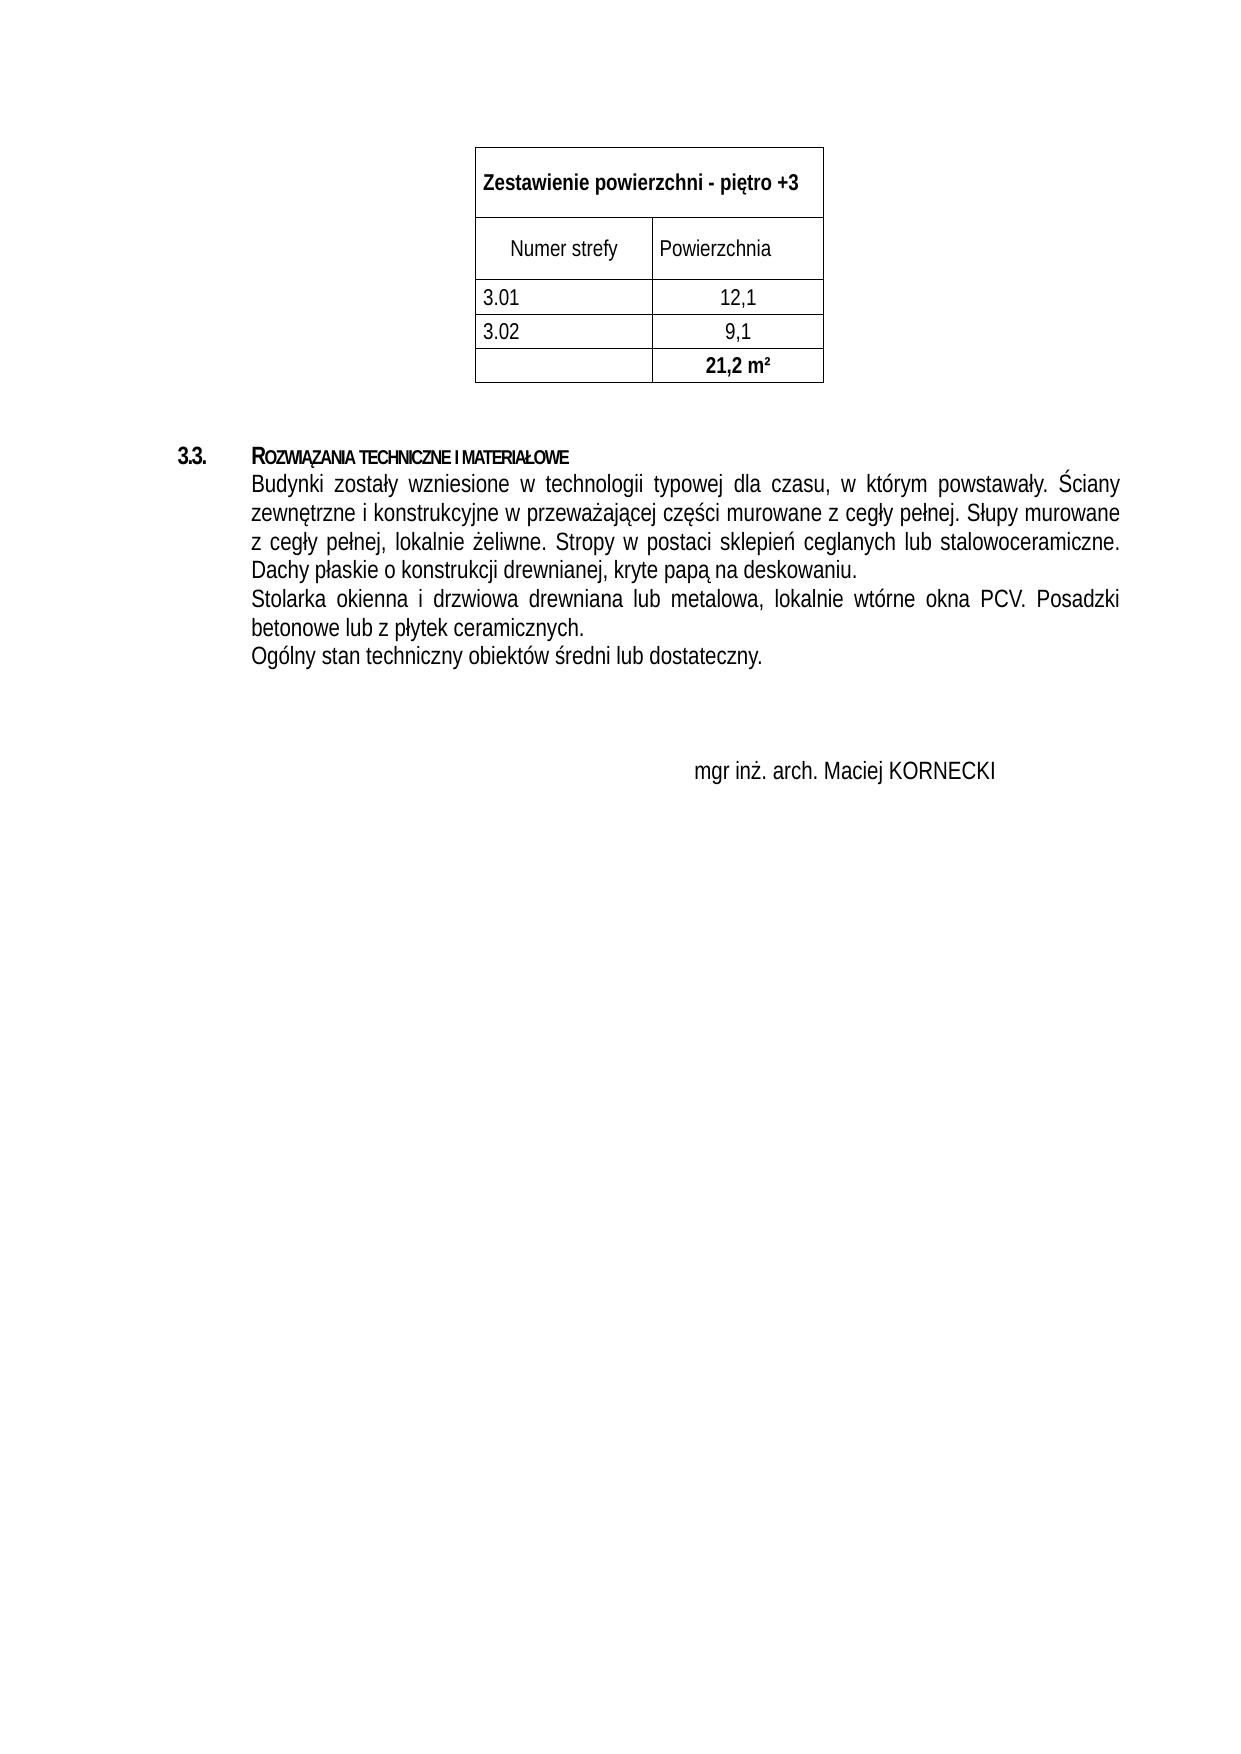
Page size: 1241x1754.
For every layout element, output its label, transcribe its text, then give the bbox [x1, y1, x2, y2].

table_cell 3.02 [476, 315, 652, 348]
table_header Zestawienie powierzchni - piętro +3 [476, 148, 823, 217]
text Budynki zostały wzniesione w technologii typowej dla czasu, w którym powstawały. Ściany zewnętrzne i konstrukcyjne w przeważającej części murowane z cegły pełnej. Słupy murowane z cegły pełnej, lokalnie żeliwne. Stropy w postaci sklepień ceglanych lub stalowoceramiczne. Dachy płaskie o konstrukcji drewnianej, kryte papą na deskowaniu. [251, 469, 1122, 584]
text Ogólny stan techniczny obiektów średni lub dostateczny. [251, 641, 1122, 670]
table_cell 12,1 [653, 280, 823, 313]
text mgr inż. arch. Maciej KORNECKI [620, 756, 1122, 784]
table_cell [476, 349, 652, 382]
table_cell Powierzchnia [653, 218, 823, 279]
subtitle Rozwiązania techniczne i materiałowe [177, 441, 1122, 469]
table_cell 9,1 [653, 315, 823, 348]
table_cell Numer strefy [476, 218, 652, 279]
table_cell 21,2 m² [653, 349, 823, 382]
text Stolarka okienna i drzwiowa drewniana lub metalowa, lokalnie wtórne okna PCV. Posadzki betonowe lub z płytek ceramicznych. [251, 584, 1122, 641]
table_cell 3.01 [476, 280, 652, 313]
